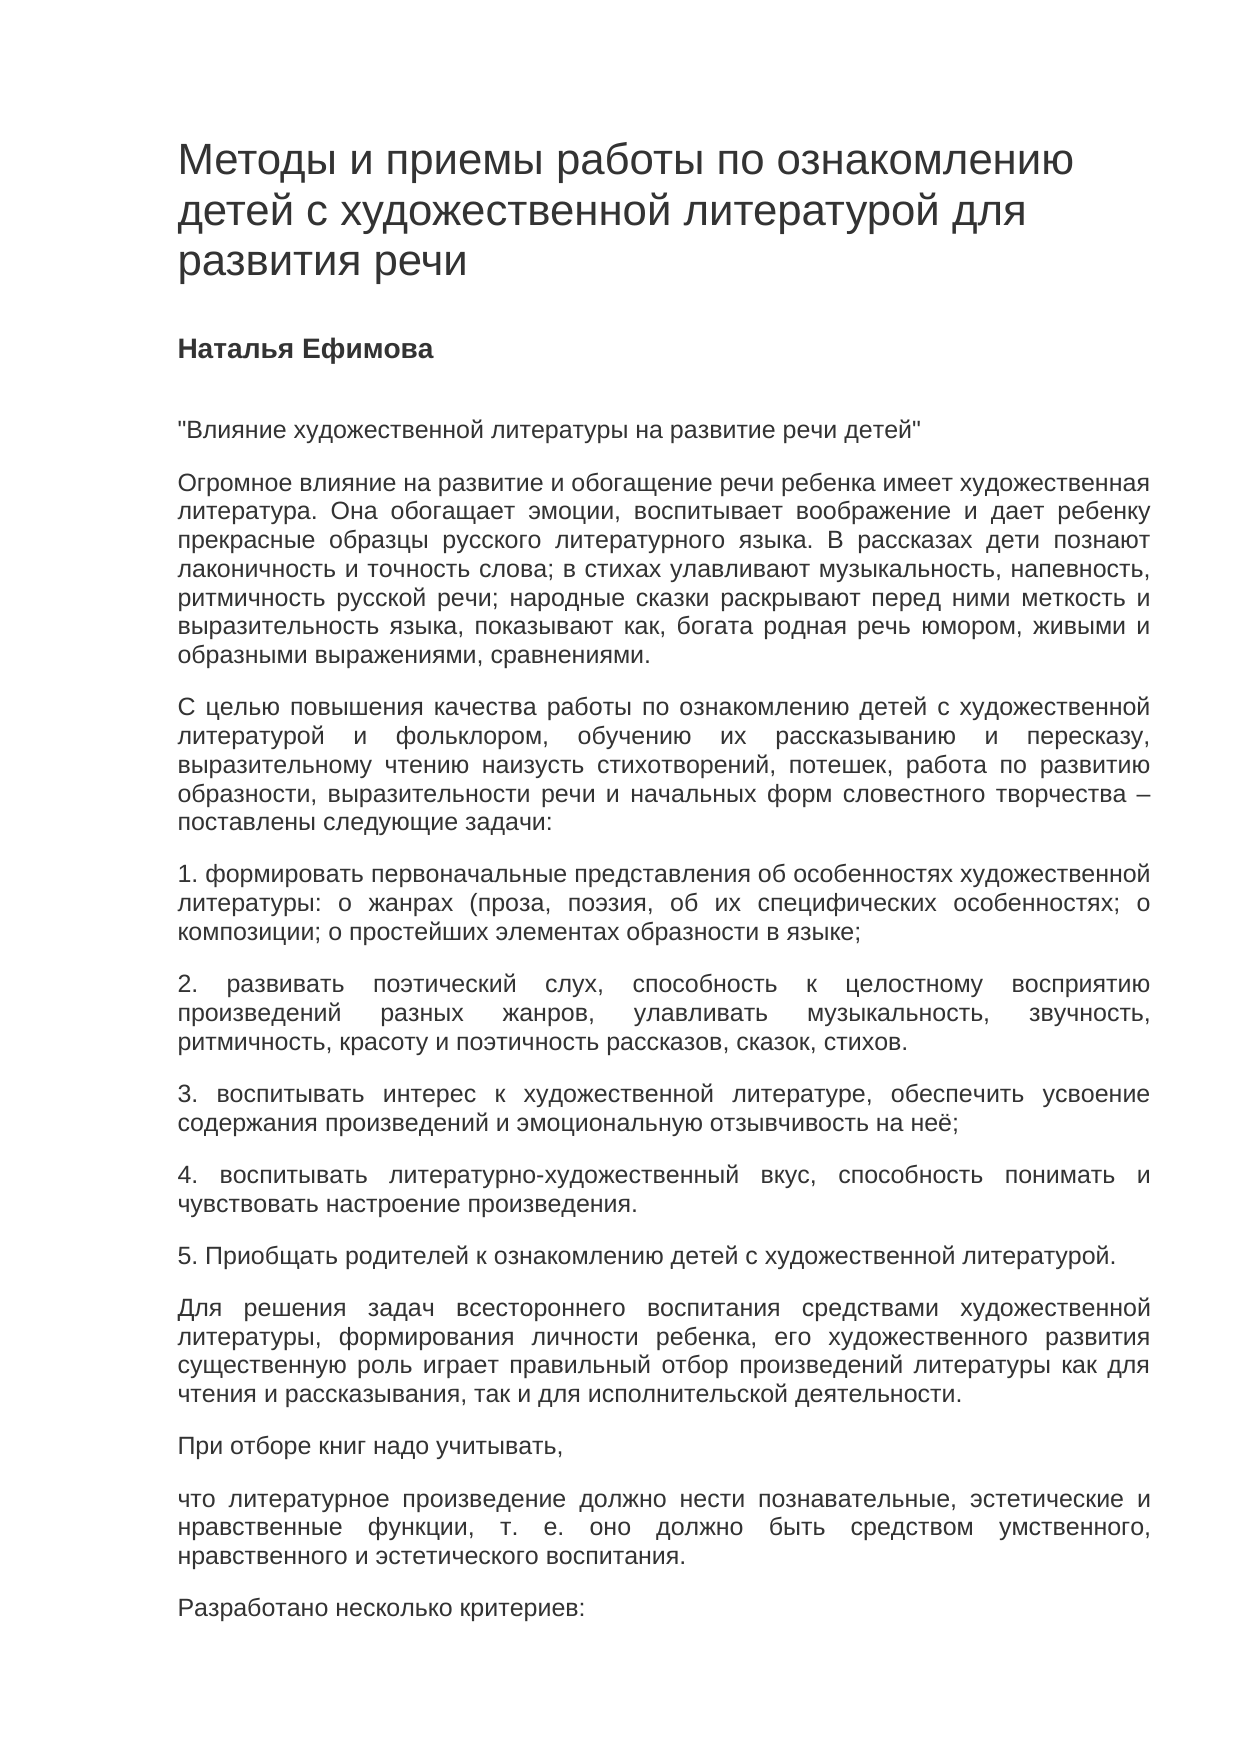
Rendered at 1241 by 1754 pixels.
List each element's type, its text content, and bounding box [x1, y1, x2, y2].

text 1. формировать первоначальные представления об особенностях художественной литературы: о жанрах (проза, поэзия, об их специфических особенностях; о композиции; о простейших элементах образности в языке; [177, 859, 1152, 946]
text 3. воспитывать интерес к художественной литературе, обеспечить усвоение содержания произведений и эмоциональную отзывчивость на неё; [177, 1079, 1152, 1136]
text "Влияние художественной литературы на развитие речи детей" [177, 415, 1152, 444]
text Наталья Ефимова [177, 332, 1152, 392]
text Разработано несколько критериев: [177, 1593, 1152, 1622]
text что литературное произведение должно нести познавательные, эстетические и нравственные функции, т. е. оно должно быть средством умственного, нравственного и эстетического воспитания. [177, 1483, 1152, 1570]
text Огромное влияние на развитие и обогащение речи ребенка имеет художественная литература. Она обогащает эмоции, воспитывает воображение и дает ребенку прекрасные образцы русского литературного языка. В рассказах дети познают лаконичность и точность слова; в стихах улавливают музыкальность, напевность, ритмичность русской речи; народные сказки раскрывают перед ними меткость и выразительность языка, показывают как, богата родная речь юмором, живыми и образными выражениями, сравнениями. [177, 468, 1152, 669]
text Для решения задач всестороннего воспитания средствами художественной литературы, формирования личности ребенка, его художественного развития существенную роль играет правильный отбор произведений литературы как для чтения и рассказывания, так и для исполнительской деятельности. [177, 1293, 1152, 1408]
text С целью повышения качества работы по ознакомлению детей с художественной литературой и фольклором, обучению их рассказыванию и пересказу, выразительному чтению наизусть стихотворений, потешек, работа по развитию образности, выразительности речи и начальных форм словестного творчества – поставлены следующие задачи: [177, 692, 1152, 836]
text При отборе книг надо учитывать, [177, 1431, 1152, 1460]
text Методы и приемы работы по ознакомлению детей с художественной литературой для развития речи [177, 134, 1152, 285]
text 4. воспитывать литературно-художественный вкус, способность понимать и чувствовать настроение произведения. [177, 1160, 1152, 1217]
text 5. Приобщать родителей к ознакомлению детей с художественной литературой. [177, 1241, 1152, 1269]
text 2. развивать поэтический слух, способность к целостному восприятию произведений разных жанров, улавливать музыкальность, звучность, ритмичность, красоту и поэтичность рассказов, сказок, стихов. [177, 969, 1152, 1055]
